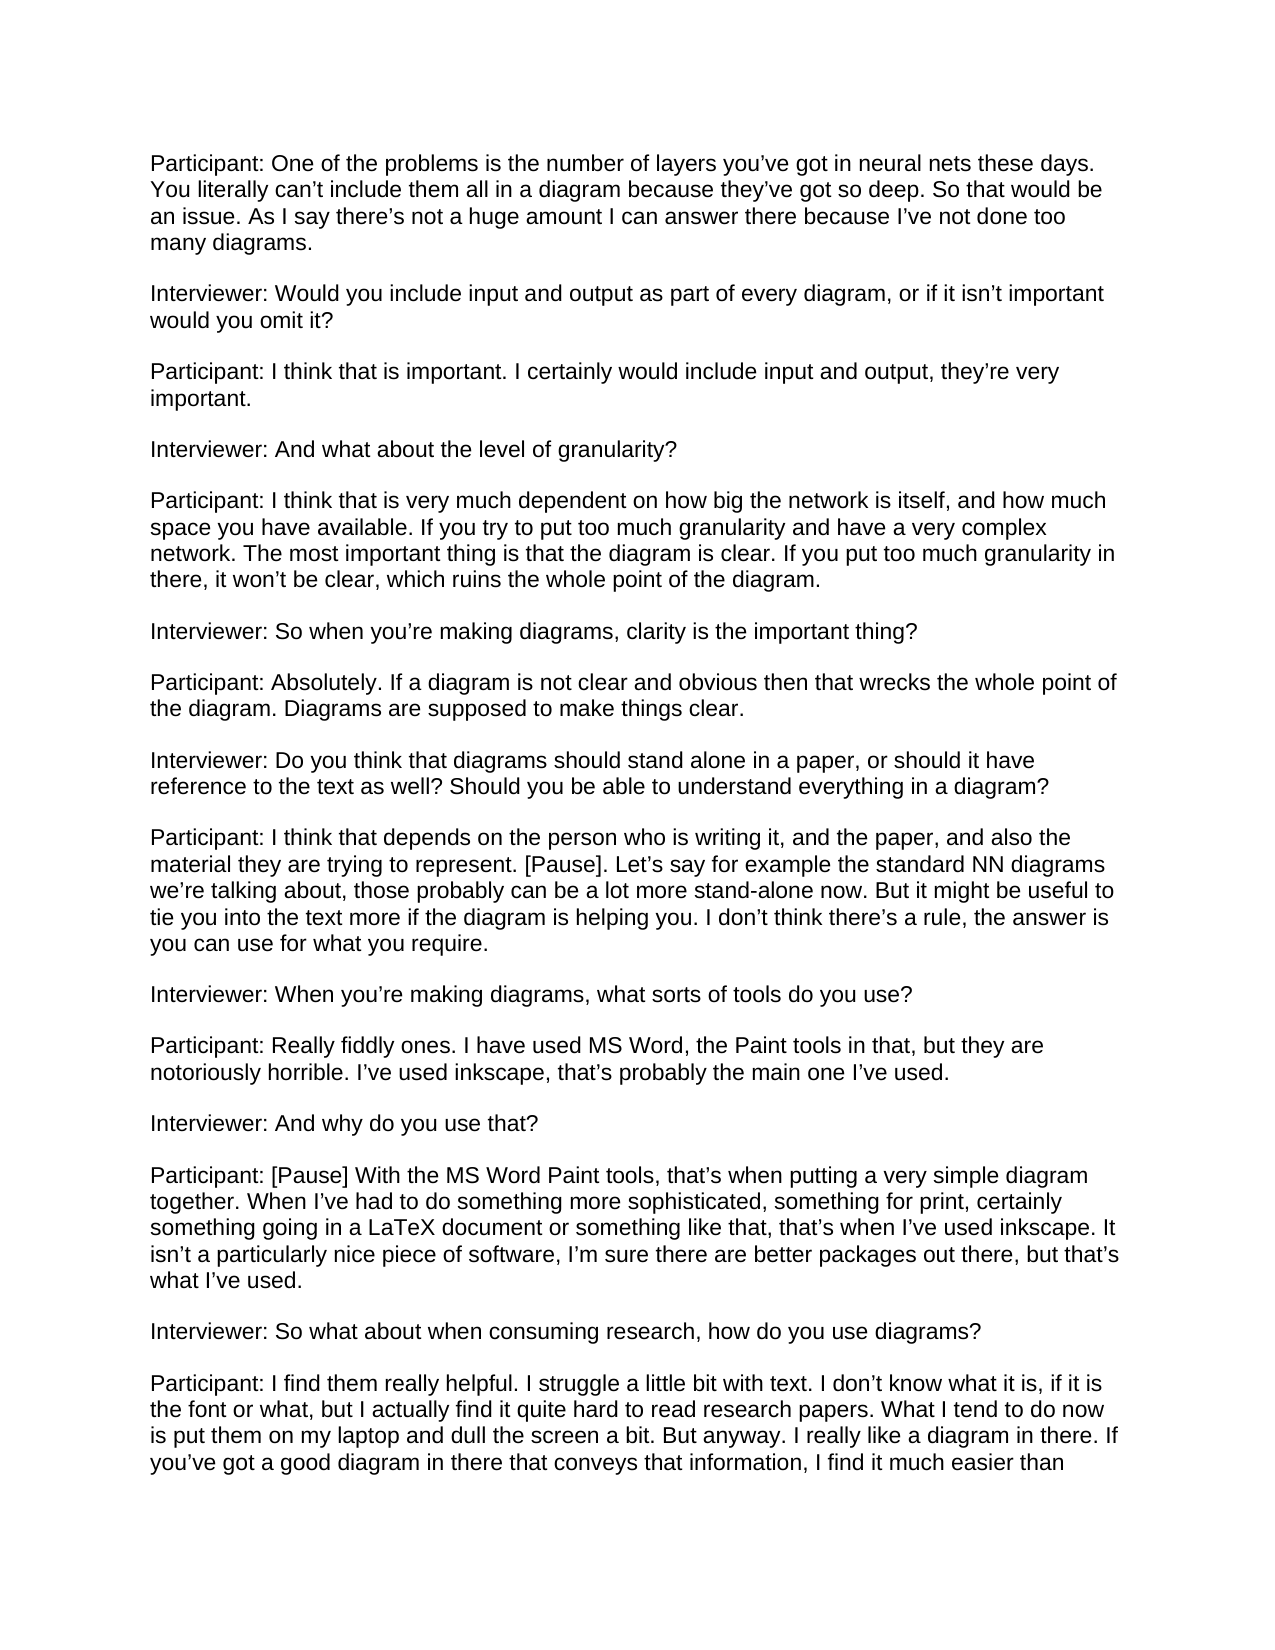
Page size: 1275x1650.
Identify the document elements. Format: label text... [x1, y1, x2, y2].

text Interviewer: When you’re making diagrams, what sorts of tools do you use? [150, 981, 1125, 1007]
text Interviewer: Do you think that diagrams should stand alone in a paper, or should it have reference to the text as well? Should you be able to understand everything in a diagram? [150, 747, 1125, 799]
text Participant: I think that is very much dependent on how big the network is itself, and how much space you have available. If you try to put too much granularity and have a very complex network. The most important thing is that the diagram is clear. If you put too much granularity in there, it won’t be clear, which ruins the whole point of the diagram. [150, 487, 1125, 593]
text Participant: [Pause] With the MS Word Paint tools, that’s when putting a very simple diagram together. When I’ve had to do something more sophisticated, something for print, certainly something going in a LaTeX document or something like that, that’s when I’ve used inkscape. It isn’t a particularly nice piece of software, I’m sure there are better packages out there, but that’s what I’ve used. [150, 1162, 1125, 1293]
text Interviewer: So what about when consuming research, how do you use diagrams? [150, 1318, 1125, 1345]
text Interviewer: And what about the level of granularity? [150, 436, 1125, 462]
text Participant: One of the problems is the number of layers you’ve got in neural nets these days. You literally can’t include them all in a diagram because they’ve got so deep. So that would be an issue. As I say there’s not a huge amount I can answer there because I’ve not done too many diagrams. [150, 150, 1125, 255]
text Participant: Absolutely. If a diagram is not clear and obvious then that wrecks the whole point of the diagram. Diagrams are supposed to make things clear. [150, 669, 1125, 722]
text Interviewer: So when you’re making diagrams, clarity is the important thing? [150, 618, 1125, 644]
text Interviewer: Would you include input and output as part of every diagram, or if it isn’t important would you omit it? [150, 280, 1125, 333]
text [150, 1370, 1125, 1475]
text Interviewer: And why do you use that? [150, 1110, 1125, 1137]
text Participant: I think that depends on the person who is writing it, and the paper, and also the material they are trying to represent. [Pause]. Let’s say for example the standard NN diagrams we’re talking about, those probably can be a lot more stand-alone now. But it might be useful to tie you into the text more if the diagram is helping you. I don’t think there’s a rule, the answer is you can use for what you require. [150, 824, 1125, 956]
text Participant: I think that is important. I certainly would include input and output, they’re very important. [150, 358, 1125, 411]
text Participant: Really fiddly ones. I have used MS Word, the Paint tools in that, but they are notoriously horrible. I’ve used inkscape, that’s probably the main one I’ve used. [150, 1032, 1125, 1085]
